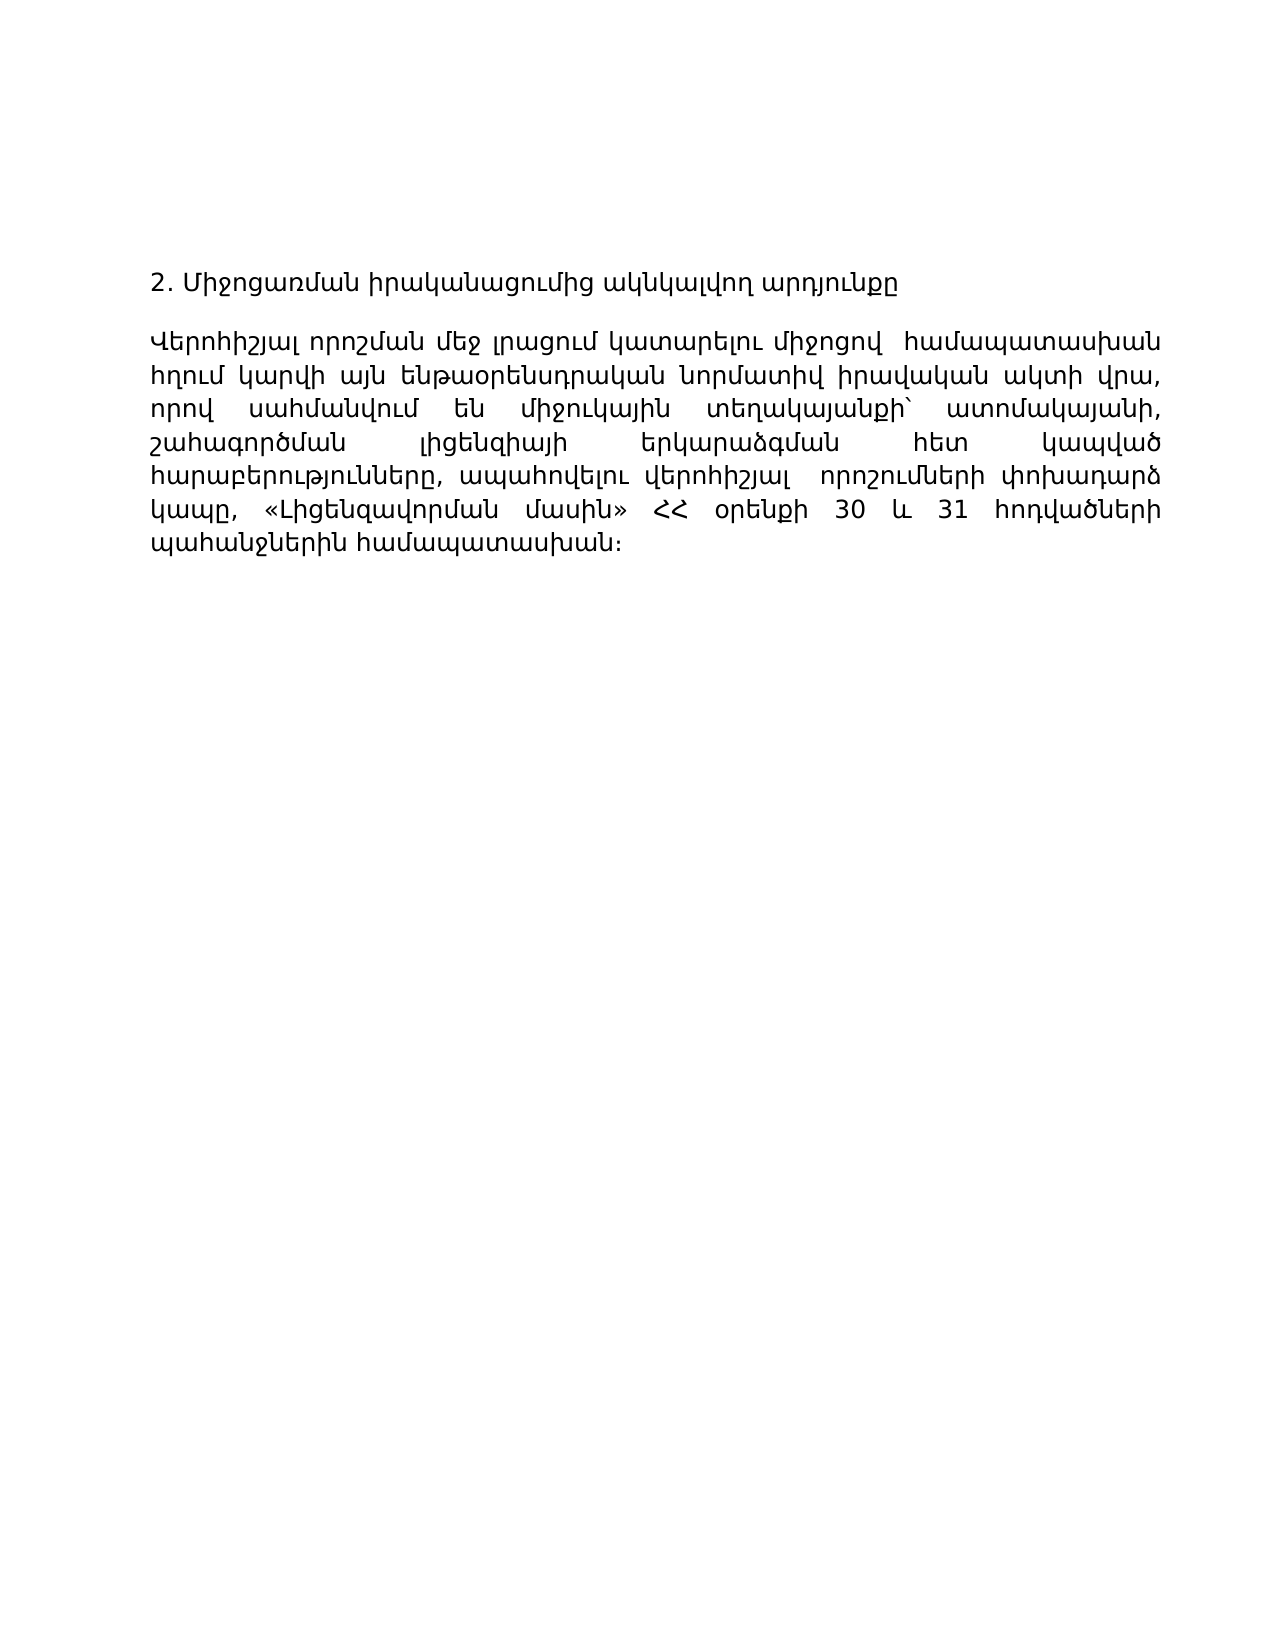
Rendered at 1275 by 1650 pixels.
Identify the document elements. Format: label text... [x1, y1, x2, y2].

text Վերոհիշյալ որոշման մեջ լրացում կատարելու միջոցով համապատասխան հղում կարվի այն ենթաօրենսդրական նորմատիվ իրավական ակտի վրա, որով սահմանվում են միջուկային տեղակայանքի՝ ատոմակայանի, շահագործման լիցենզիայի երկարաձգման հետ կապված հարաբերությունները, ապահովելու վերոհիշյալ որոշումների փոխադարձ կապը, «Լիցենզավորման մասին» ՀՀ օրենքի 30 և 31 հոդվածների պահանջներին համապատասխան։ [150, 327, 1162, 558]
text 2․ Միջոցառման իրականացումից ակնկալվող արդյունքը [150, 267, 1162, 298]
